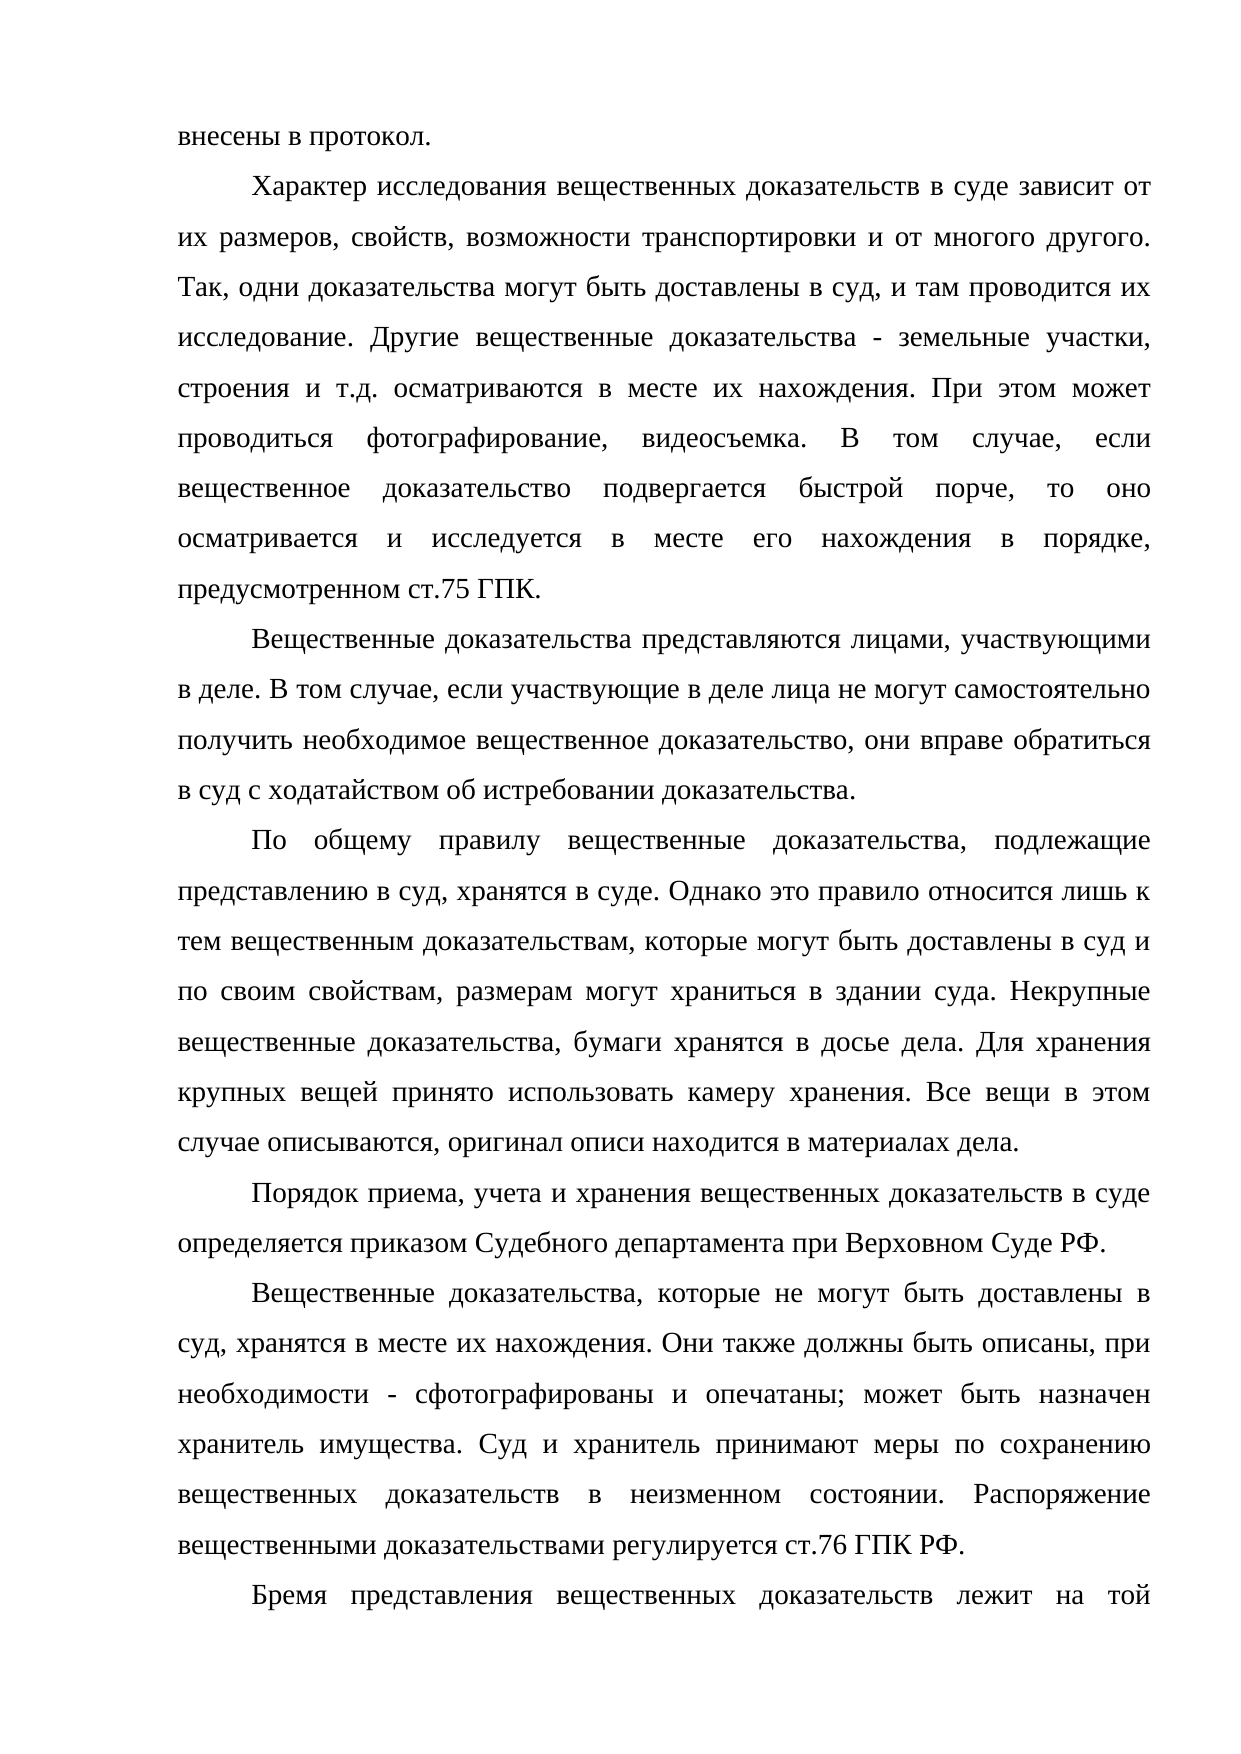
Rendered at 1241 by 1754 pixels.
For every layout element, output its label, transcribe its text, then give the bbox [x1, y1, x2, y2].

text Характер исследования вещественных доказательств в суде зависит от их размеров, свойств, возможности транспортировки и от многого другого. Так, одни доказательства могут быть доставлены в суд, и там проводится их исследование. Другие вещественные доказательства - земельные участки, строения и т.д. осматриваются в месте их нахождения. При этом может проводиться фотографирование, видеосъемка. В том случае, если вещественное доказательство подвергается быстрой порче, то оно осматривается и исследуется в месте его нахождения в порядке, предусмотренном ст.75 ГПК. [177, 168, 1152, 604]
text Вещественные доказательства представляются лицами, участвующими в деле. В том случае, если участвующие в деле лица не могут самостоятельно получить необходимое вещественное доказательство, они вправе обратиться в суд с ходатайством об истребовании доказательства. [177, 621, 1152, 806]
text По общему правилу вещественные доказательства, подлежащие представлению в суд, хранятся в суде. Однако это правило относится лишь к тем вещественным доказательствам, которые могут быть доставлены в суд и по своим свойствам, размерам могут храниться в здании суда. Некрупные вещественные доказательства, бумаги хранятся в досье дела. Для хранения крупных вещей принято использовать камеру хранения. Все вещи в этом случае описываются, оригинал описи находится в материалах дела. [177, 822, 1152, 1158]
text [177, 1577, 1152, 1611]
text Вещественные доказательства, которые не могут быть доставлены в суд, хранятся в месте их нахождения. Они также должны быть описаны, при необходимости - сфотографированы и опечатаны; может быть назначен хранитель имущества. Суд и хранитель принимают меры по сохранению вещественных доказательств в неизменном состоянии. Распоряжение вещественными доказательствами регулируется ст.76 ГПК РФ. [177, 1275, 1152, 1560]
text Порядок приема, учета и хранения вещественных доказательств в суде определяется приказом Судебного департамента при Верховном Суде РФ. [177, 1175, 1152, 1258]
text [177, 118, 1152, 152]
